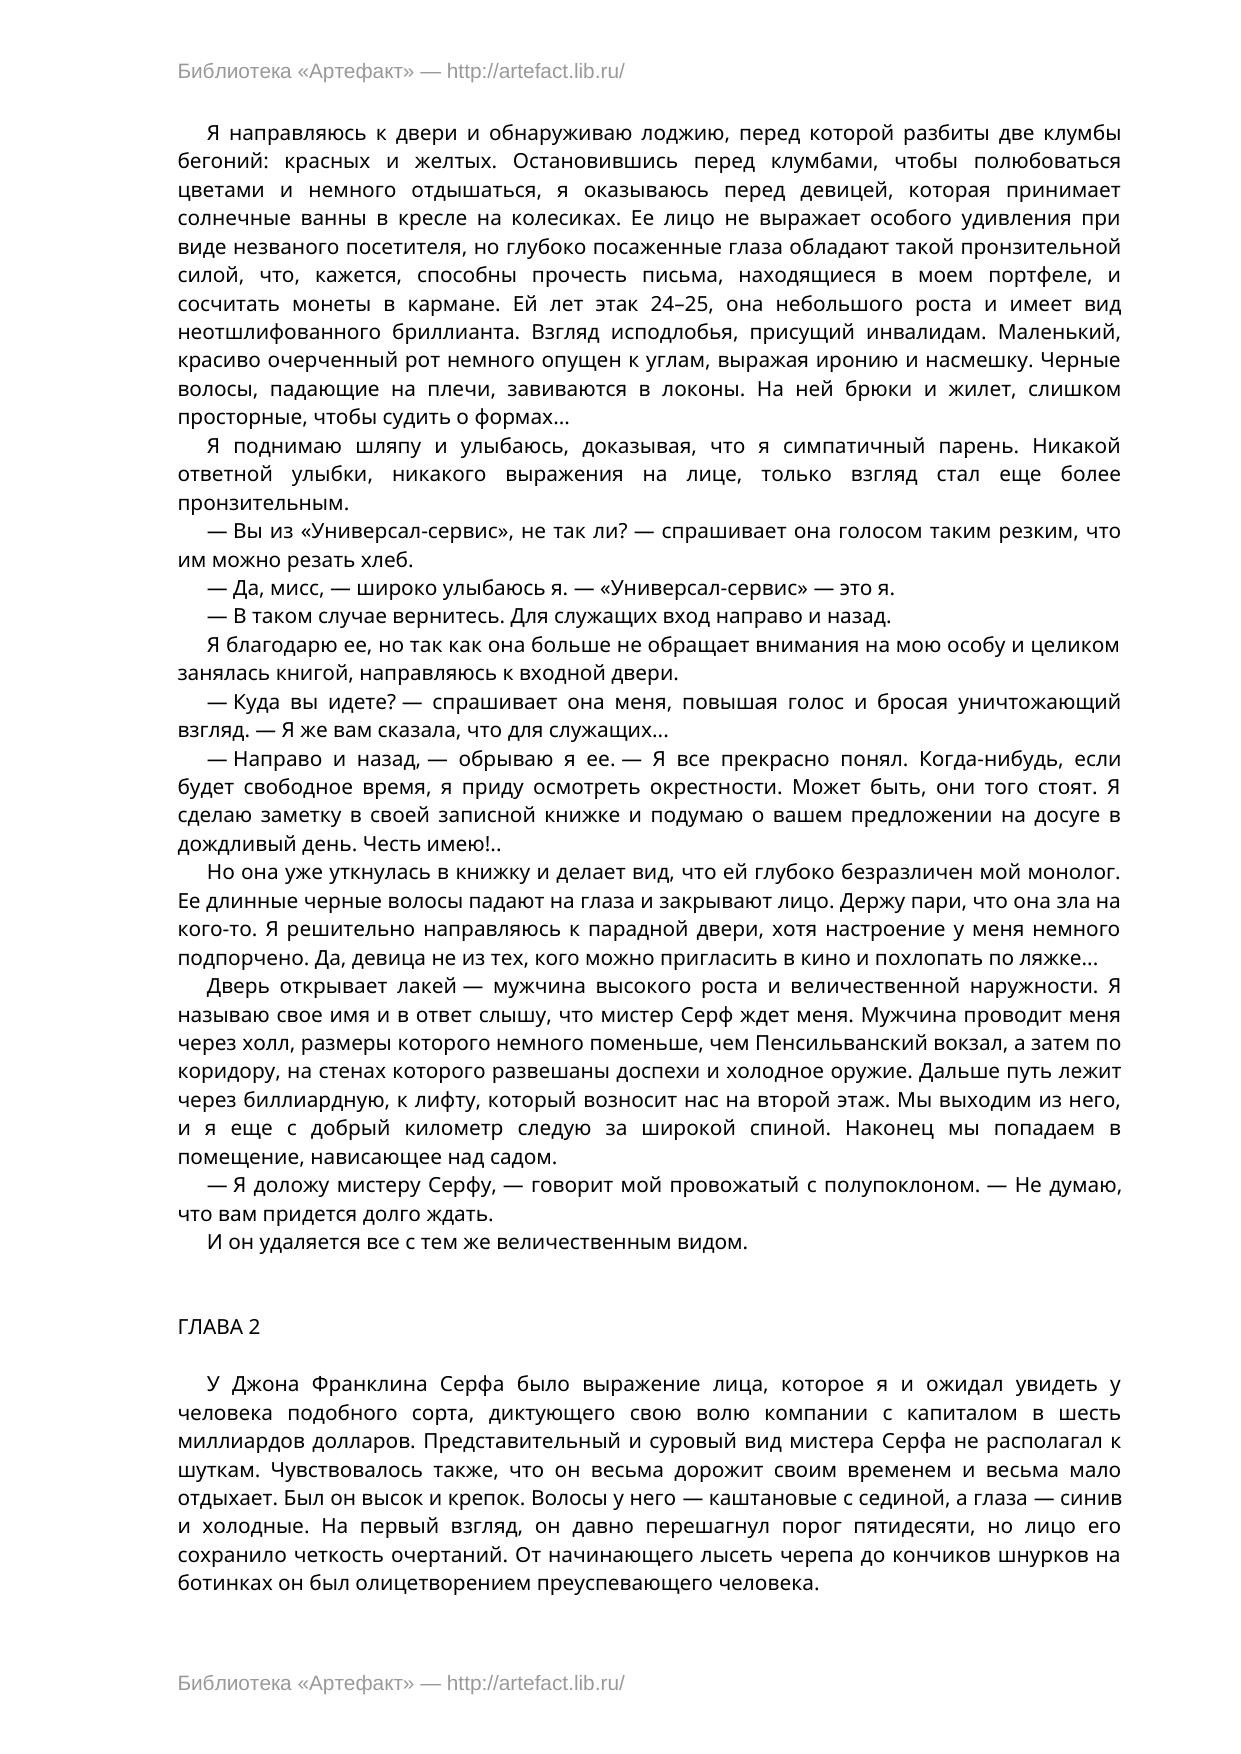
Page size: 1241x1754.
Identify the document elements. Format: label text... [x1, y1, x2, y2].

text — Вы из «Универсал-сервис», не так ли? — спрашивает она голосом таким резким, что им можно резать хлеб. [177, 516, 1122, 573]
text — Я доложу мистеру Серфу, — говорит мой провожатый с полупоклоном. — Не думаю, что вам придется долго ждать. [177, 1170, 1122, 1227]
text — Направо и назад, — обрываю я ее. — Я все прекрасно понял. Когда-нибудь, если будет свободное время, я приду осмотреть окрестности. Может быть, они того стоят. Я сделаю заметку в своей записной книжке и подумаю о вашем предложении на досуге в дождливый день. Честь имею!.. [177, 744, 1122, 857]
text — В таком случае вернитесь. Для служащих вход направо и назад. [177, 602, 1122, 630]
text — Да, мисс, — широко улыбаюсь я. — «Универсал-сервис» — это я. [177, 573, 1122, 602]
text — Куда вы идете? — спрашивает она меня, повышая голос и бросая уничтожающий взгляд. — Я же вам сказала, что для служащих... [177, 687, 1122, 744]
text ГЛАВА 2 [177, 1312, 1122, 1341]
text Я благодарю ее, но так как она больше не обращает внимания на мою особу и целиком занялась книгой, направляюсь к входной двери. [177, 630, 1122, 687]
text У Джона Франклина Серфа было выражение лица, которое я и ожидал увидеть у человека подобного сорта, диктующего свою волю компании с капиталом в шесть миллиардов долларов. Представительный и суровый вид мистера Серфа не располагал к шуткам. Чувствовалось также, что он весьма дорожит своим временем и весьма мало отдыхает. Был он высок и крепок. Волосы у него — каштановые с сединой, а глаза — синив и холодные. На первый взгляд, он давно перешагнул порог пятидесяти, но лицо его сохранило четкость очертаний. От начинающего лысеть черепа до кончиков шнурков на ботинках он был олицетворением преуспевающего человека. [177, 1369, 1122, 1597]
text Я поднимаю шляпу и улыбаюсь, доказывая, что я симпатичный парень. Никакой ответной улыбки, никакого выражения на лице, только взгляд стал еще более пронзительным. [177, 431, 1122, 516]
text Дверь открывает лакей — мужчина высокого роста и величественной наружности. Я называю свое имя и в ответ слышу, что мистер Серф ждет меня. Мужчина проводит меня через холл, размеры которого немного поменьше, чем Пенсильванский вокзал, а затем по коридору, на стенах которого развешаны доспехи и холодное оружие. Дальше путь лежит через биллиардную, к лифту, который возносит нас на второй этаж. Мы выходим из него, и я еще с добрый километр следую за широкой спиной. Наконец мы попадаем в помещение, нависающее над садом. [177, 971, 1122, 1170]
text И он удаляется все с тем же величественным видом. [177, 1227, 1122, 1256]
text Но она уже уткнулась в книжку и делает вид, что ей глубоко безразличен мой монолог. Ее длинные черные волосы падают на глаза и закрывают лицо. Держу пари, что она зла на кого-то. Я решительно направляюсь к парадной двери, хотя настроение у меня немного подпорчено. Да, девица не из тех, кого можно пригласить в кино и похлопать по ляжке... [177, 857, 1122, 971]
text Я направляюсь к двери и обнаруживаю лоджию, перед которой разбиты две клумбы бегоний: красных и желтых. Остановившись перед клумбами, чтобы полюбоваться цветами и немного отдышаться, я оказываюсь перед девицей, которая принимает солнечные ванны в кресле на колесиках. Ее лицо не выражает особого удивления при виде незваного посетителя, но глубоко посаженные глаза обладают такой пронзительной силой, что, кажется, способны прочесть письма, находящиеся в моем портфеле, и сосчитать монеты в кармане. Ей лет этак 24–25, она небольшого роста и имеет вид неотшлифованного бриллианта. Взгляд исподлобья, присущий инвалидам. Маленький, красиво очерченный рот немного опущен к углам, выражая иронию и насмешку. Черные волосы, падающие на плечи, завиваются в локоны. На ней брюки и жилет, слишком просторные, чтобы судить о формах... [177, 118, 1122, 431]
